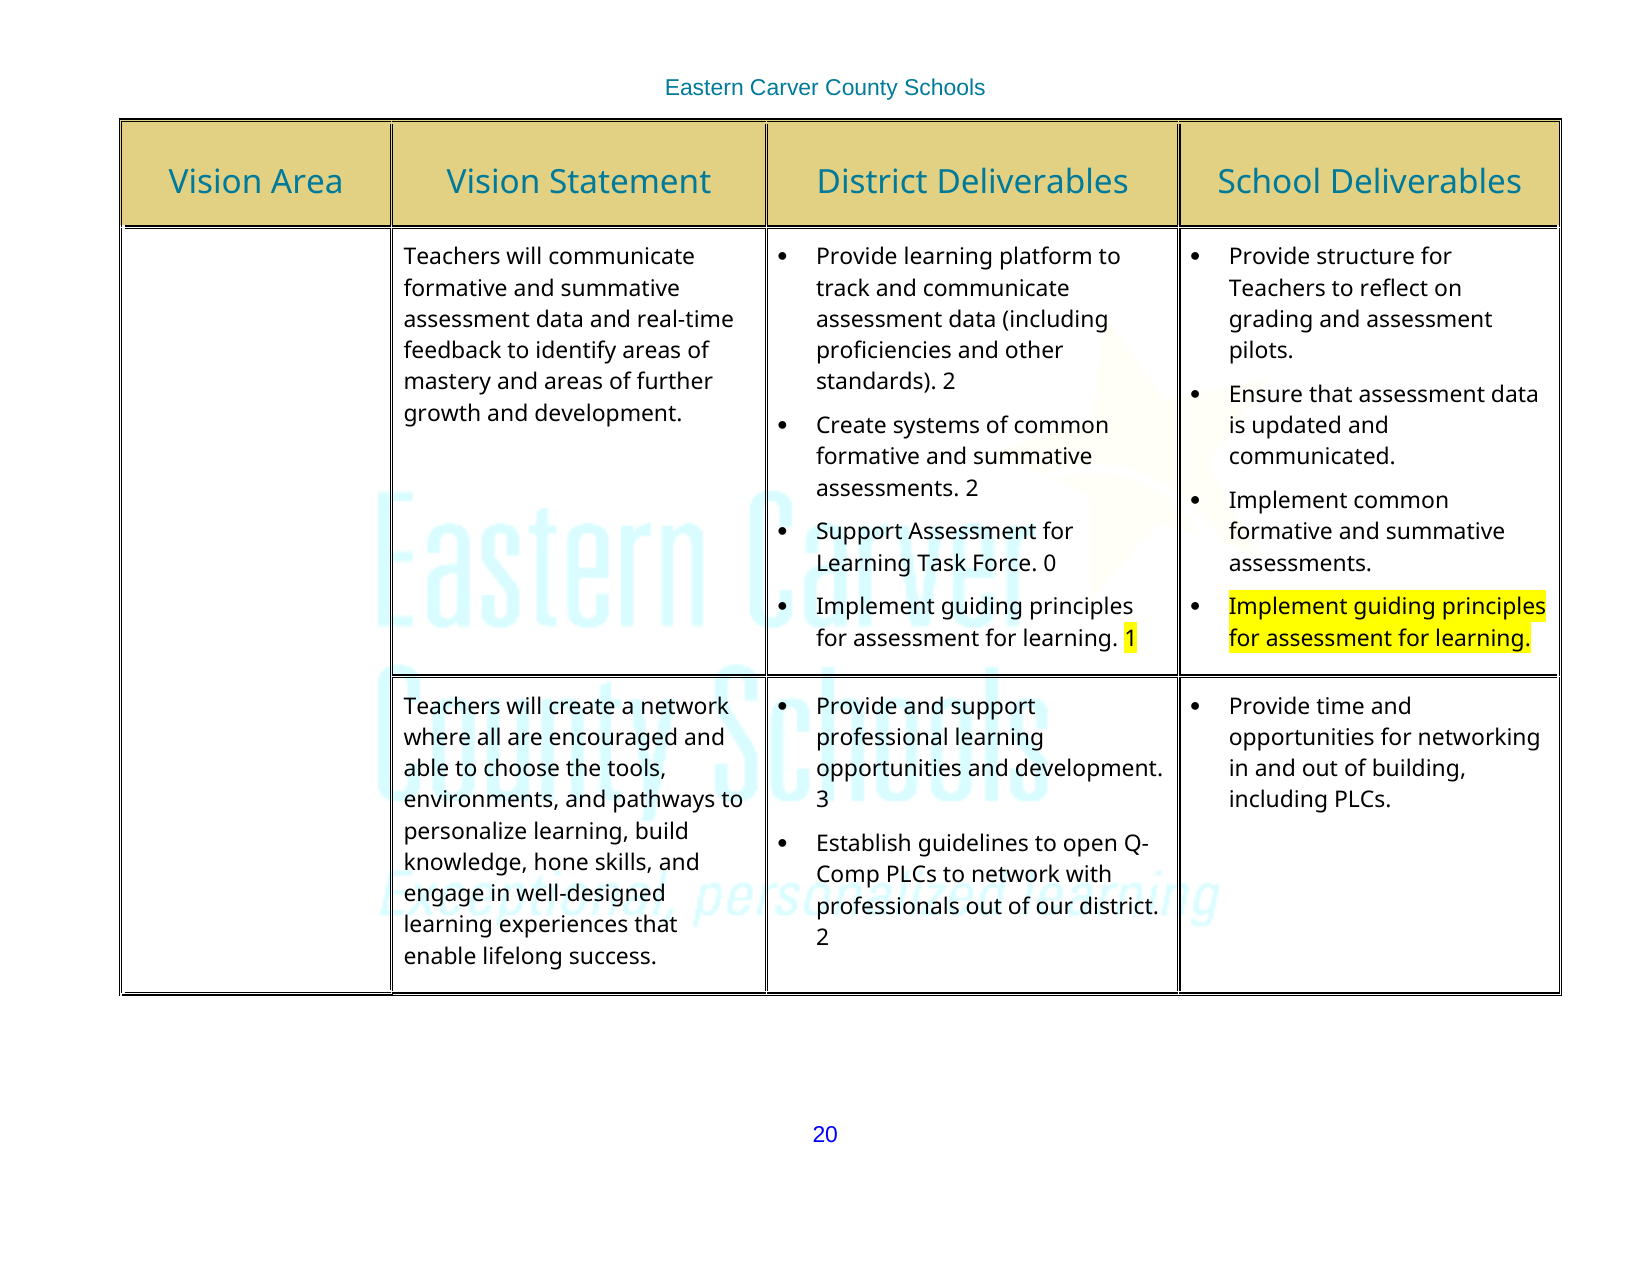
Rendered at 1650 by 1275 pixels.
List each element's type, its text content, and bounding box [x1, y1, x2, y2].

table_header Vision Area [122, 122, 391, 225]
table_cell Provide and support professional learning opportunities and development. 3 Establish guidelines to open Q-Comp PLCs to network with professionals out of our district. 2 [766, 674, 1179, 992]
table_cell Provide learning platform to track and communicate assessment data (including proficiencies and other standards). 2 Create systems of common formative and summative assessments. 2 Support Assessment for Learning Task Force. 0 Implement guiding principles for assessment for learning. 1 [768, 229, 1177, 674]
table_cell Teachers will create a network where all are encouraged and able to choose the tools, environments, and pathways to personalize learning, build knowledge, hone skills, and engage in well-designed learning experiences that enable lifelong success. [391, 678, 766, 992]
table_header District Deliverables [766, 120, 1179, 225]
table_cell Teachers will communicate formative and summative assessment data and real-time feedback to identify areas of mastery and areas of further growth and development. [393, 229, 765, 674]
table_header School Deliverables [1179, 122, 1559, 225]
table_header Vision Statement [391, 122, 766, 225]
table_cell Provide time and opportunities for networking in and out of building, including PLCs. [1179, 674, 1559, 992]
table_cell Provide structure for Teachers to reflect on grading and assessment pilots. Ensure that assessment data is updated and communicated. Implement common formative and summative assessments. Implement guiding principles for assessment for learning. [1181, 225, 1559, 674]
